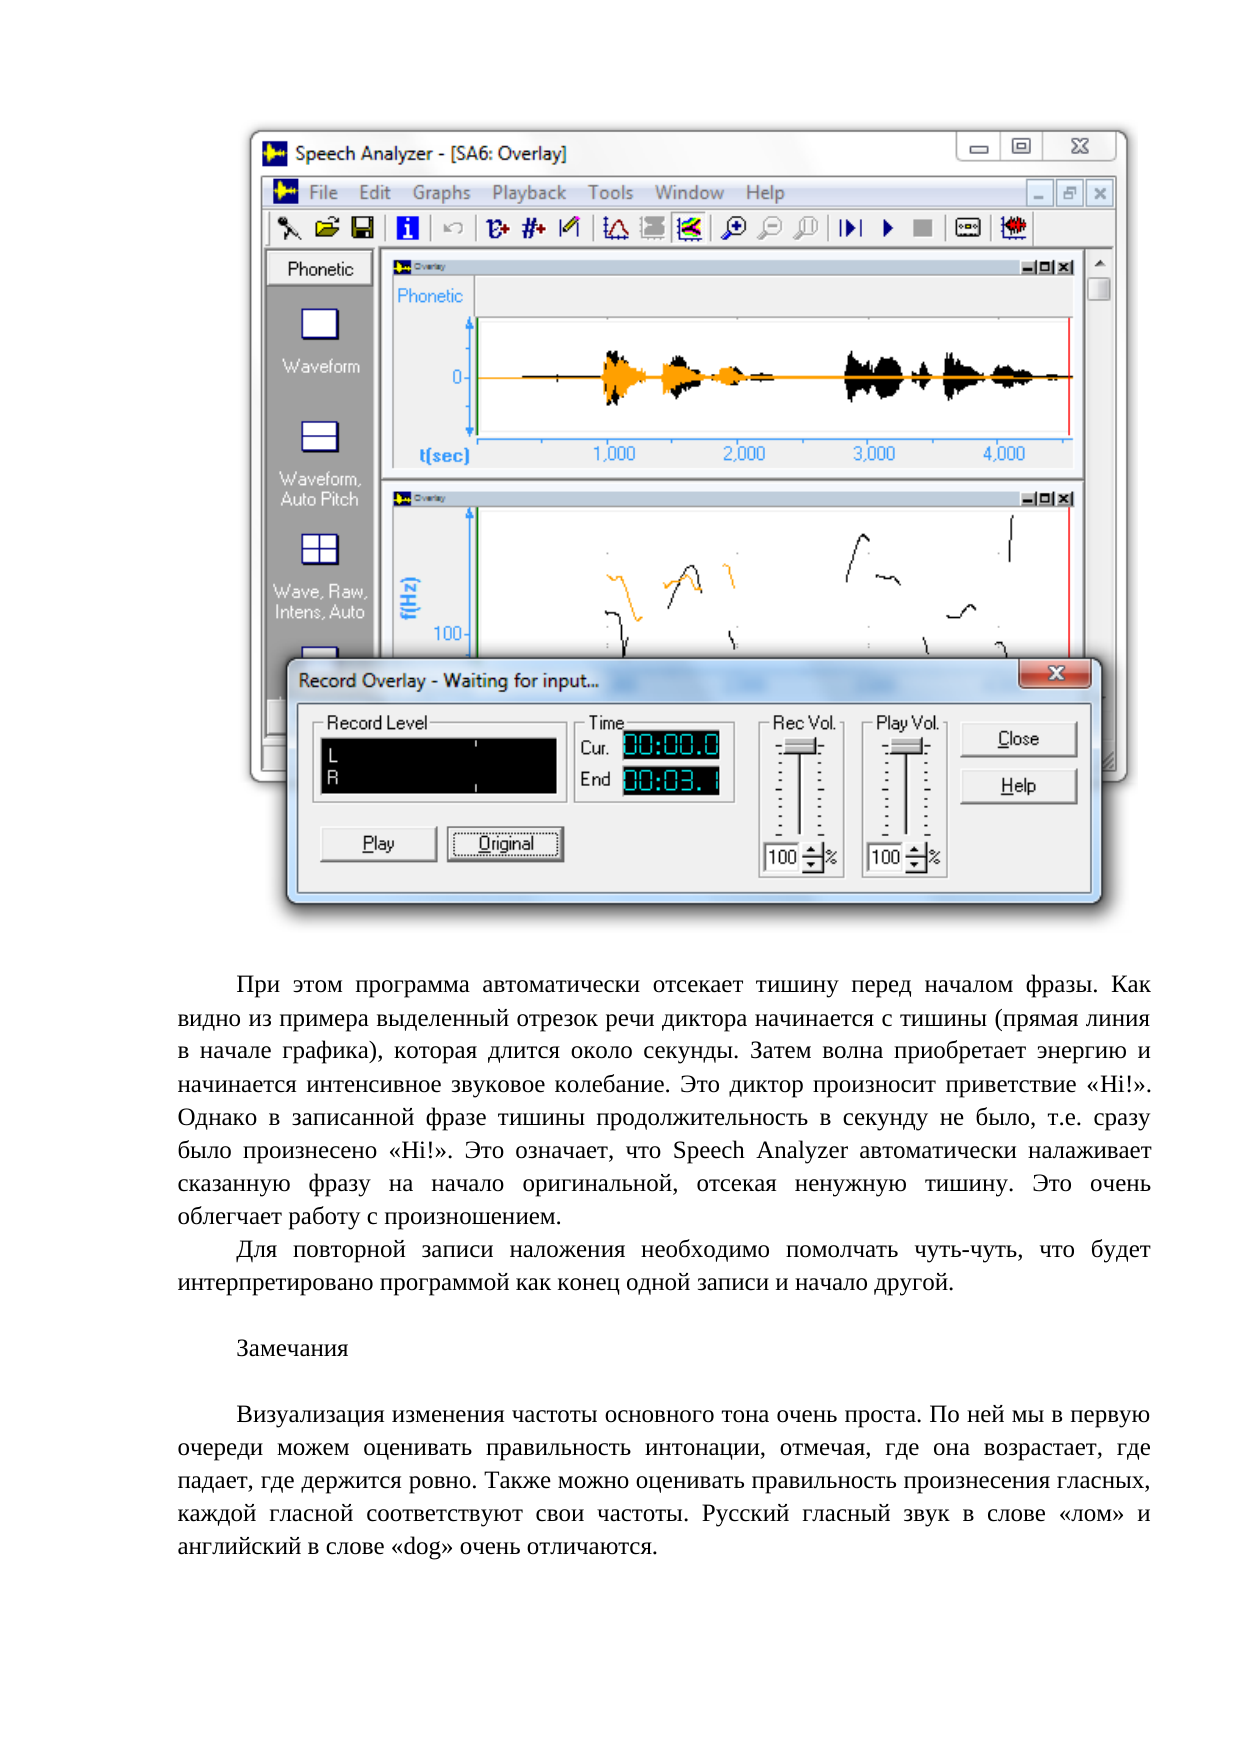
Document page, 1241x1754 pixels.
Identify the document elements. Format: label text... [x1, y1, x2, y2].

list Для повторной записи наложения необходимо помолчать чуть-чуть, что будет интерпретировано программой как конец одной записи и начало другой. [177, 1234, 1152, 1296]
list Замечания [177, 1333, 1152, 1362]
picture [236, 118, 1138, 933]
list Визуализация изменения частоты основного тона очень проста. По ней мы в первую очереди можем оценивать правильность интонации, отмечая, где она возрастает, где падает, где держится ровно. Также можно оценивать правильность произнесения гласных, каждой гласной соответствуют свои частоты. Русский гласный звук в слове «лом» и английский в слове «dog» очень отличаются. [177, 1399, 1152, 1560]
list При этом программа автоматически отсекает тишину перед началом фразы. Как видно из примера выделенный отрезок речи диктора начинается с тишины (прямая линия в начале графика), которая длится около секунды. Затем волна приобретает энергию и начинается интенсивное звуковое колебание. Это диктор произносит приветствие «Hi!». Однако в записанной фразе тишины продолжительность в секунду не было, т.е. сразу было произнесено «Hi!». Это означает, что Speech Analyzer автоматически налаживает сказанную фразу на начало оригинальной, отсекая ненужную тишину. Это очень облегчает работу с произношением. [177, 969, 1152, 1229]
